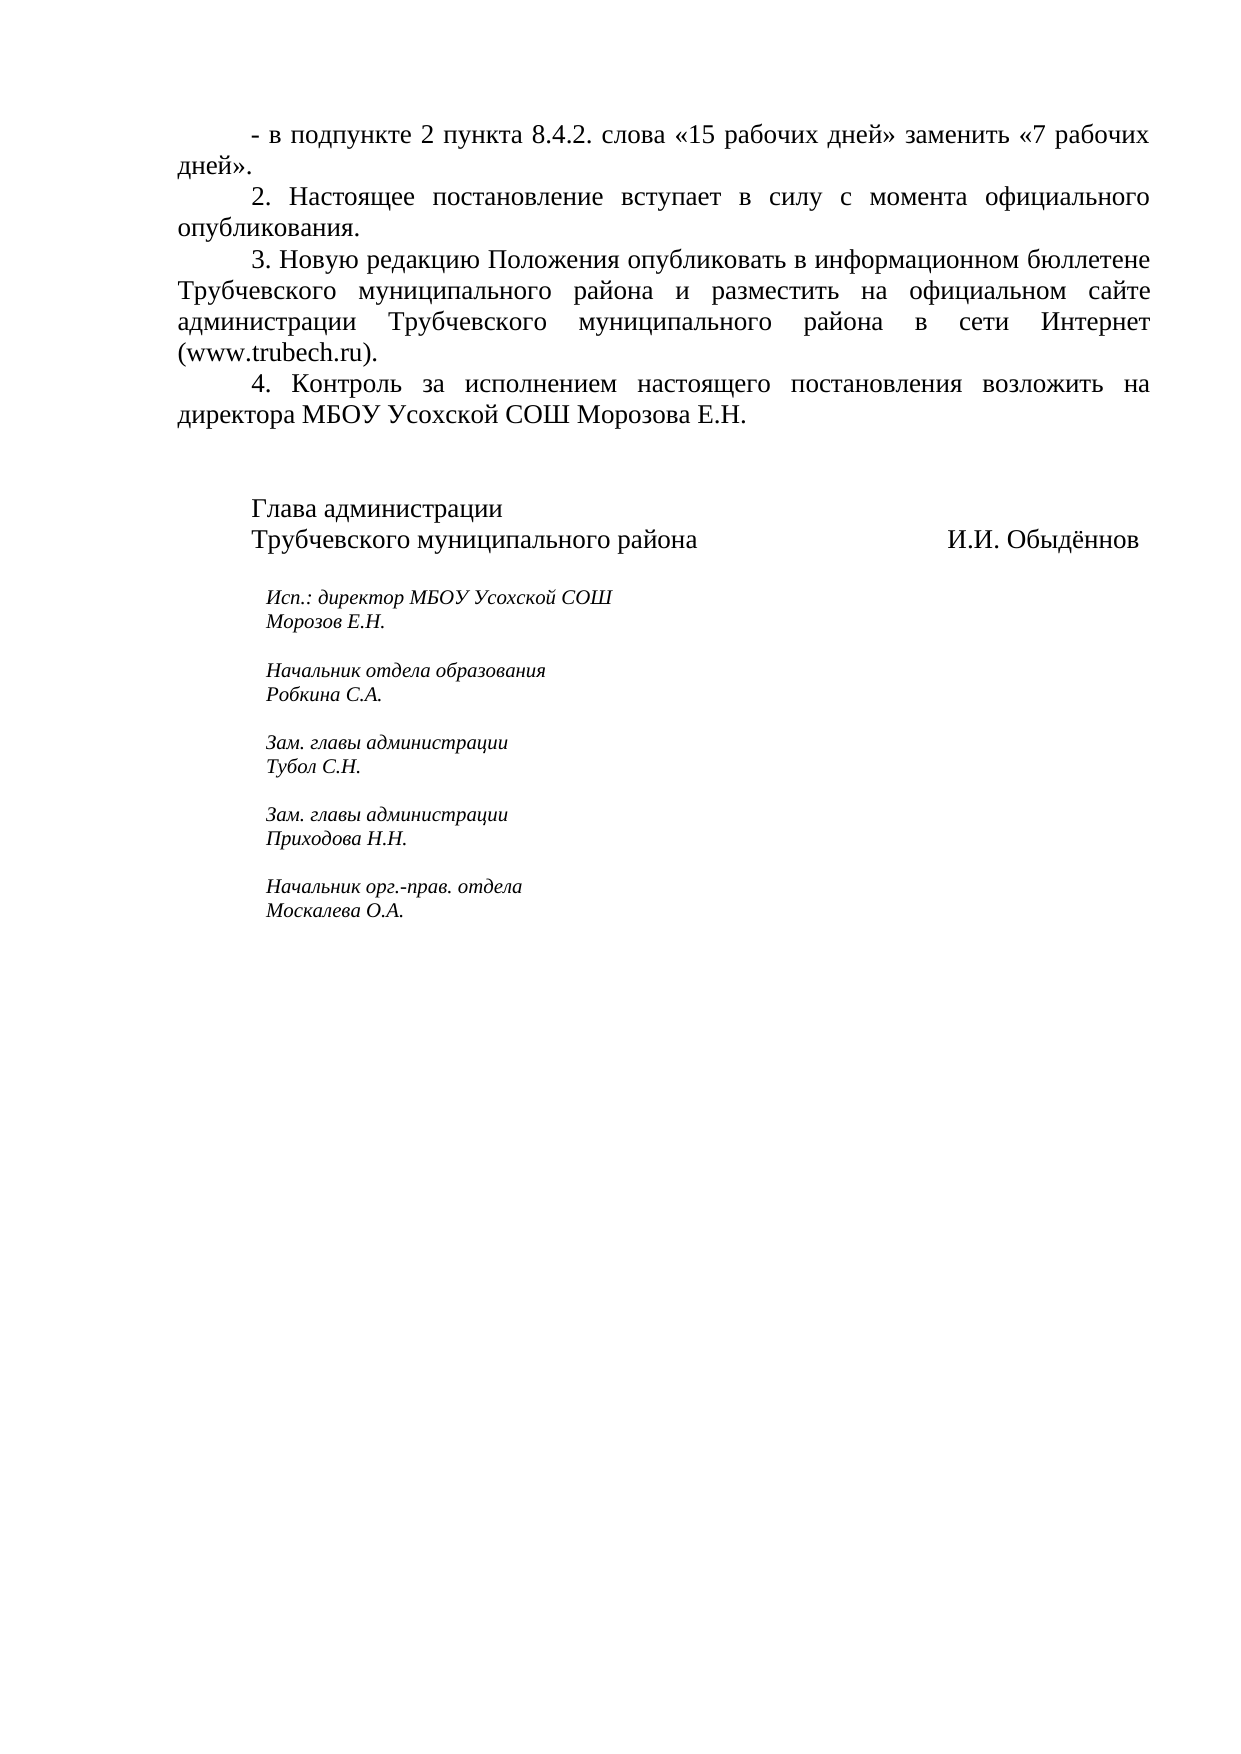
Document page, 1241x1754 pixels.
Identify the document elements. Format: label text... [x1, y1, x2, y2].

text Тубол С.Н. [177, 754, 1152, 778]
text Начальник отдела образования [177, 657, 1152, 682]
text Робкина С.А. [177, 682, 1152, 706]
text Глава администрации [177, 492, 1152, 523]
text Зам. главы администрации [177, 802, 1152, 826]
text 4. Контроль за исполнением настоящего постановления возложить на директора МБОУ Усохской СОШ Морозова Е.Н. [177, 367, 1152, 429]
text Зам. главы администрации [177, 730, 1152, 754]
text Трубчевского муниципального района И.И. Обыдённов [177, 523, 1152, 554]
text Приходова Н.Н. [177, 826, 1152, 850]
text Начальник орг.-прав. отдела [177, 874, 1152, 898]
text 3. Новую редакцию Положения опубликовать в информационном бюллетене Трубчевского муниципального района и разместить на официальном сайте администрации Трубчевского муниципального района в сети Интернет (www.trubech.ru). [177, 243, 1152, 367]
text Исп.: директор МБОУ Усохской СОШ [177, 585, 1152, 609]
text 2. Настоящее постановление вступает в силу с момента официального опубликования. [177, 180, 1152, 243]
text Морозов Е.Н. [177, 609, 1152, 633]
list - в подпункте 2 пункта 8.4.2. слова «15 рабочих дней» заменить «7 рабочих дней». [177, 118, 1152, 180]
text Москалева О.А. [177, 898, 1152, 922]
